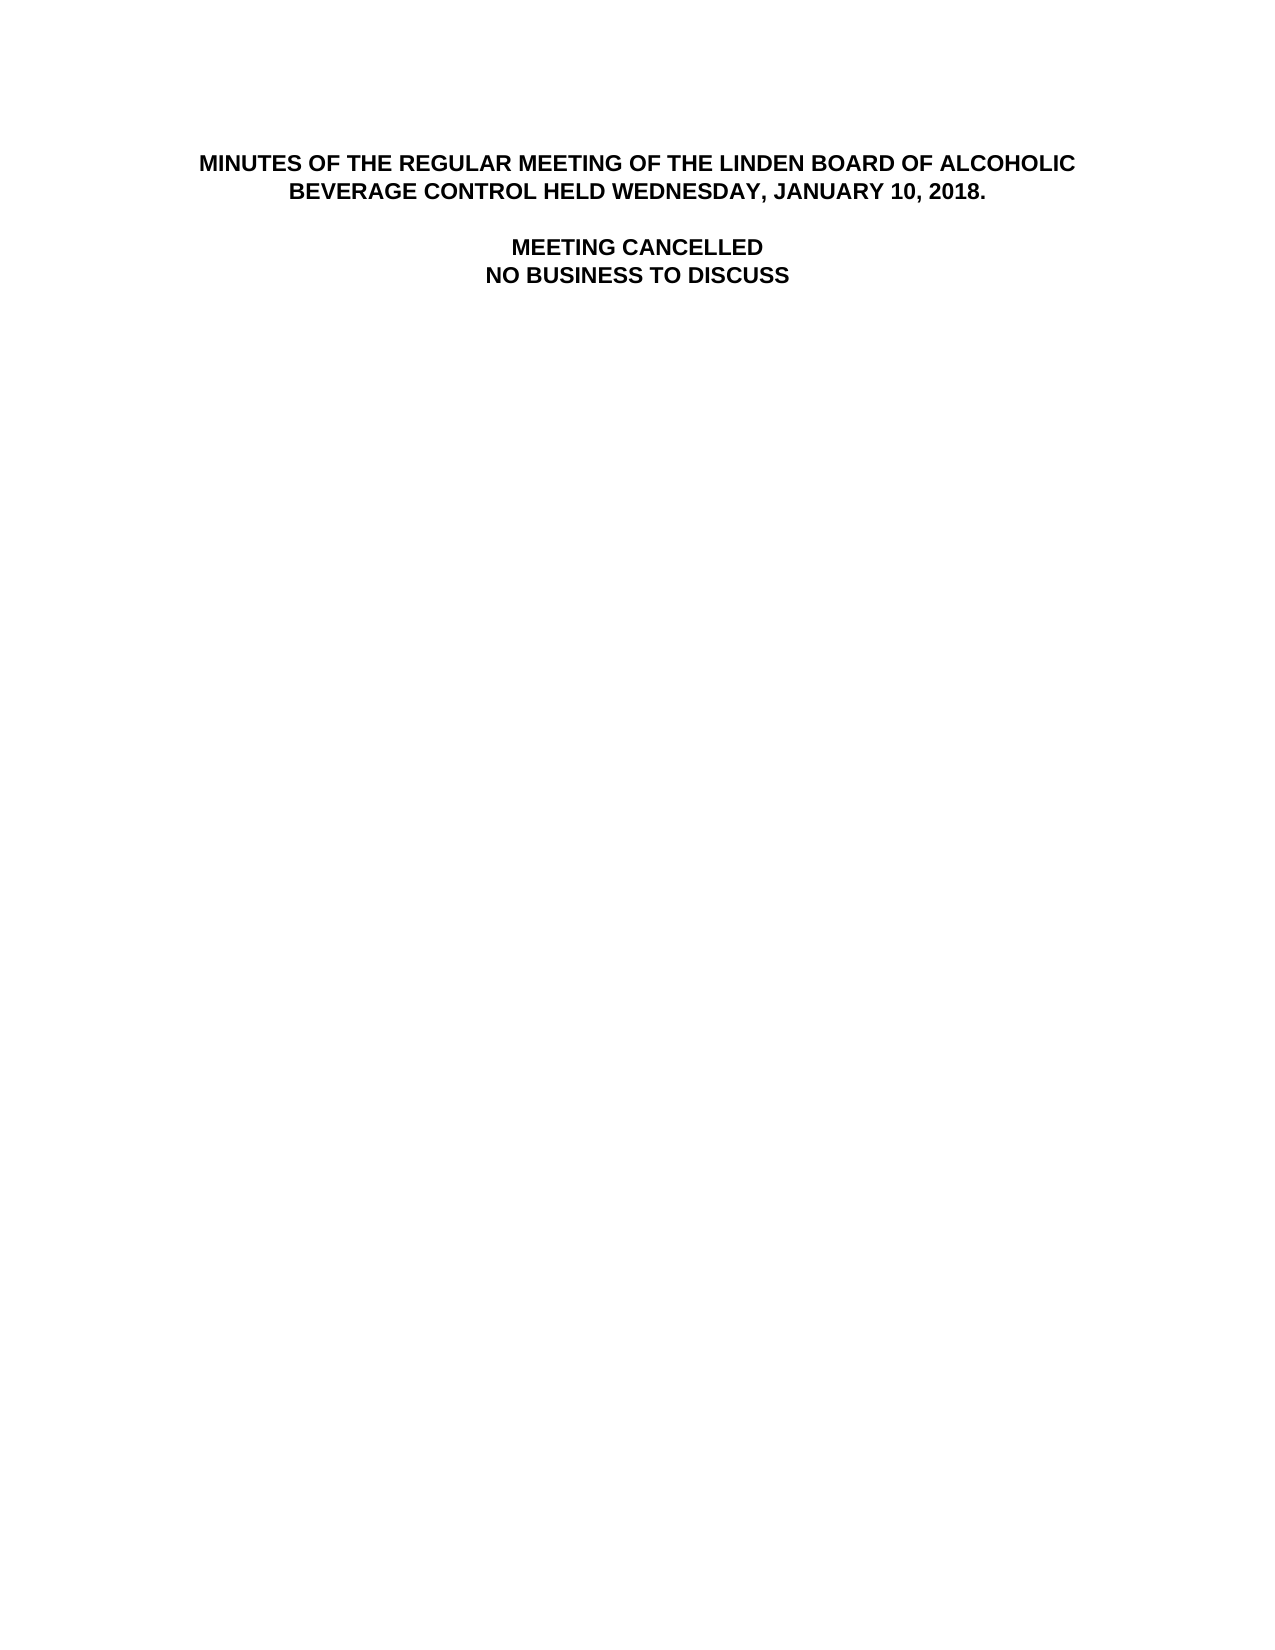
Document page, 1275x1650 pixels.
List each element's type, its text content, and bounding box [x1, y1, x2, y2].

text MINUTES OF THE REGULAR MEETING OF THE LINDEN BOARD OF ALCOHOLIC BEVERAGE CONTROL HELD WEDNESDAY, JANUARY 10, 2018. [150, 150, 1125, 204]
text NO BUSINESS TO DISCUSS [150, 262, 1125, 288]
text MEETING CANCELLED [150, 234, 1125, 260]
